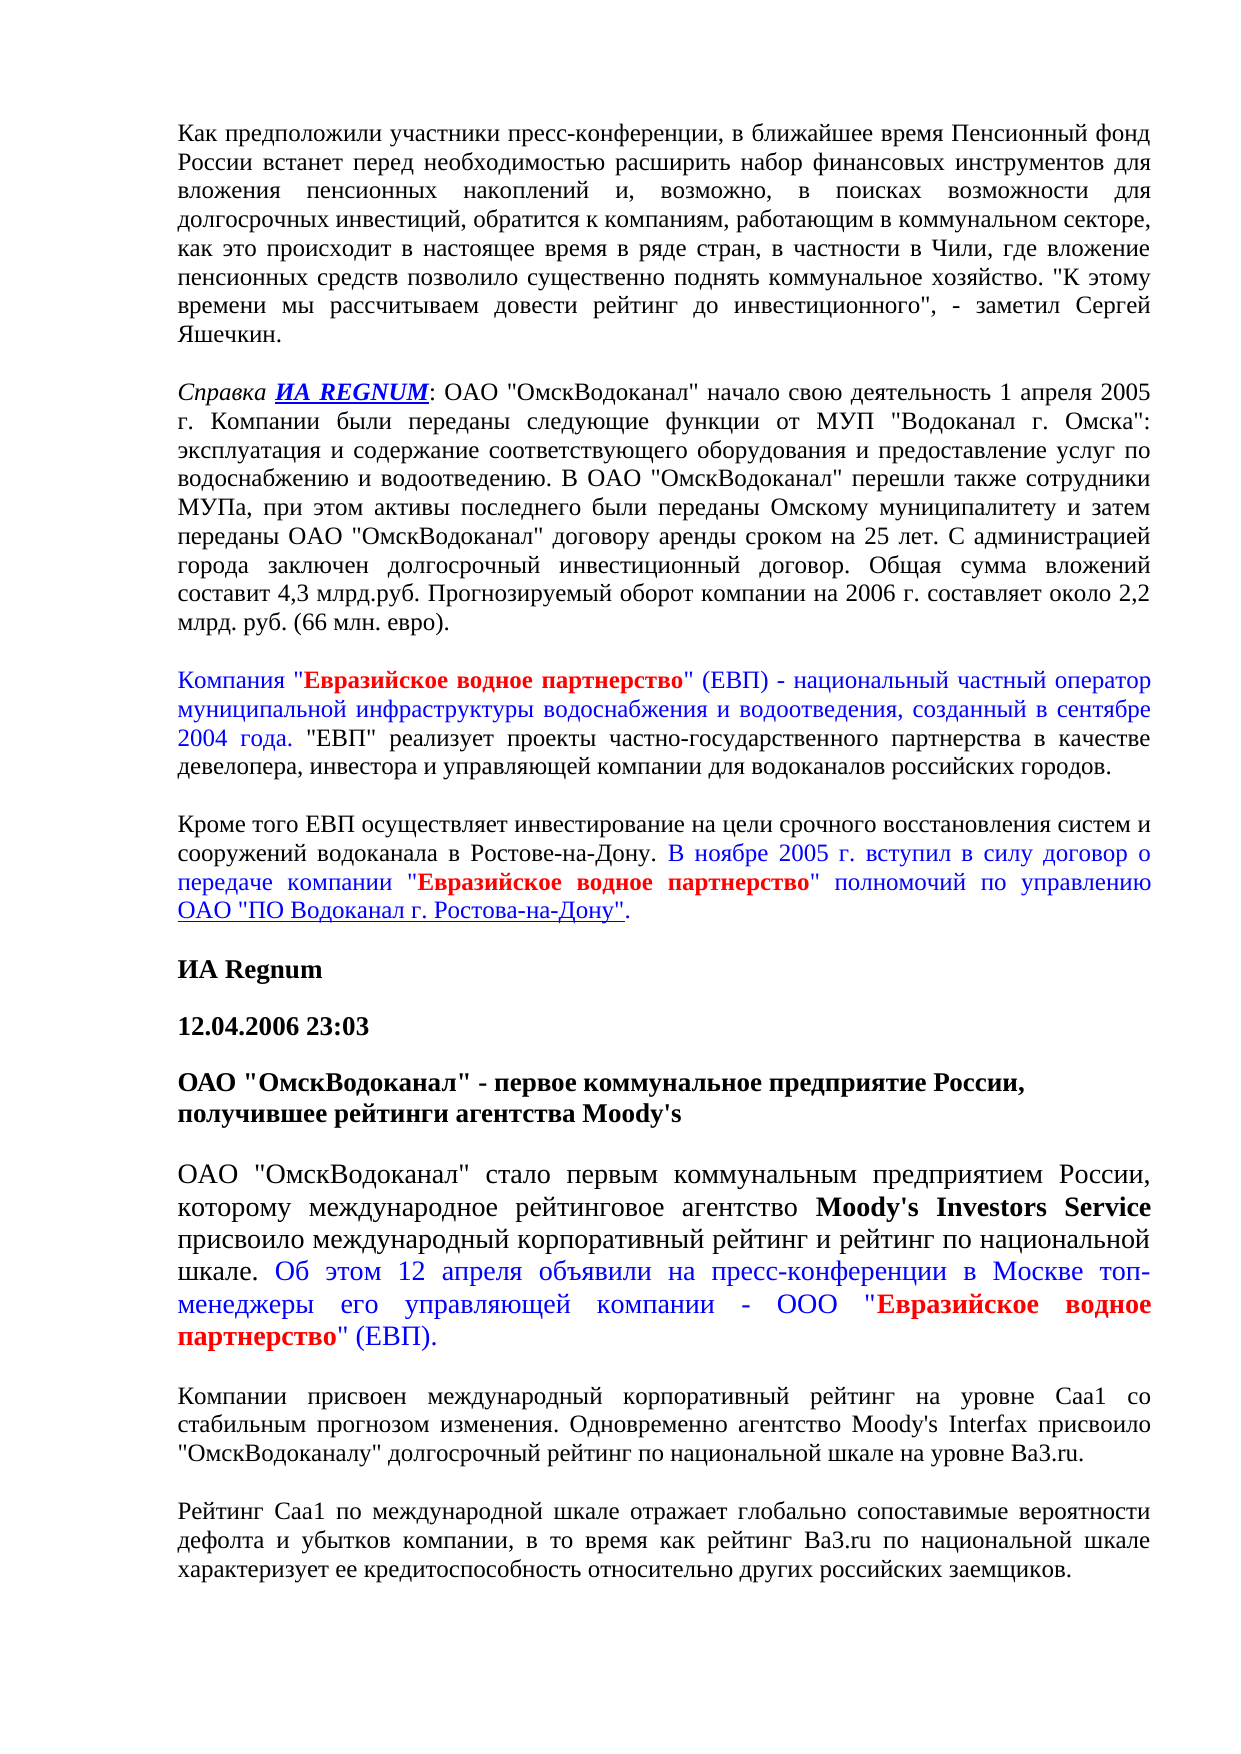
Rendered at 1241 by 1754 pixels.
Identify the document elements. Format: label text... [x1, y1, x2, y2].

subtitle 12.04.2006 23:03 [177, 1010, 1152, 1041]
subtitle ОАО "ОмскВодоканал" - первое коммунальное предприятие России, получившее рейтинги агентства Moody's [177, 1066, 1152, 1128]
text Компании присвоен международный корпоративный рейтинг на уровне Caa1 со стабильным прогнозом изменения. Одновременно агентство Moody's Interfax присвоило "ОмскВодоканалу" долгосрочный рейтинг по национальной шкале на уровне Ba3.ru. [177, 1381, 1152, 1467]
text Как предположили участники пресс-конференции, в ближайшее время Пенсионный фонд России встанет перед необходимостью расширить набор финансовых инструментов для вложения пенсионных накоплений и, возможно, в поисках возможности для долгосрочных инвестиций, обратится к компаниям, работающим в коммунальном секторе, как это происходит в настоящее время в ряде стран, в частности в Чили, где вложение пенсионных средств позволило существенно поднять коммунальное хозяйство. "К этому времени мы рассчитываем довести рейтинг до инвестиционного", - заметил Сергей Яшечкин. [177, 118, 1152, 348]
text Кроме того ЕВП осуществляет инвестирование на цели срочного восстановления систем и сооружений водоканала в Ростове-на-Дону. В ноябре . вступил в силу договор о передаче компании "Евразийское водное партнерство" полномочий по управлению ОАО "ПО Водоканал г. Ростова-на-Дону". [177, 809, 1152, 924]
text ОАО "ОмскВодоканал" стало первым коммунальным предприятием России, которому международное рейтинговое агентство Moody's Investors Service присвоило международный корпоративный рейтинг и рейтинг по национальной шкале. Об этом 12 апреля объявили на пресс-конференции в Москве топ-менеджеры его управляющей компании - ООО "Евразийское водное партнерство" (ЕВП). [177, 1157, 1152, 1352]
text Компания "Евразийское водное партнерство" (ЕВП) - национальный частный оператор муниципальной инфраструктуры водоснабжения и водоотведения, созданный в сентябре 2004 года. "ЕВП" реализует проекты частно-государственного партнерства в качестве девелопера, инвестора и управляющей компании для водоканалов российских городов. [177, 665, 1152, 780]
subtitle ИА Regnum [177, 953, 1152, 985]
text Рейтинг Caa1 по международной шкале отражает глобально сопоставимые вероятности дефолта и убытков компании, в то время как рейтинг Ba3.ru по национальной шкале характеризует ее кредитоспособность относительно других российских заемщиков. [177, 1496, 1152, 1582]
text Справка ИА REGNUM: ОАО "ОмскВодоканал" начало свою деятельность 1 апреля . Компании были переданы следующие функции от МУП "Водоканал г. Омска": эксплуатация и содержание соответствующего оборудования и предоставление услуг по водоснабжению и водоотведению. В ОАО "ОмскВодоканал" перешли также сотрудники МУПа, при этом активы последнего были переданы Омскому муниципалитету и затем переданы ОАО "ОмскВодоканал" договору аренды сроком на 25 лет. С администрацией города заключен долгосрочный инвестиционный договор. Общая сумма вложений составит 4,3 млрд.руб. Прогнозируемый оборот компании на . составляет около 2,2 млрд. руб. (66 млн. евро). [177, 377, 1152, 636]
